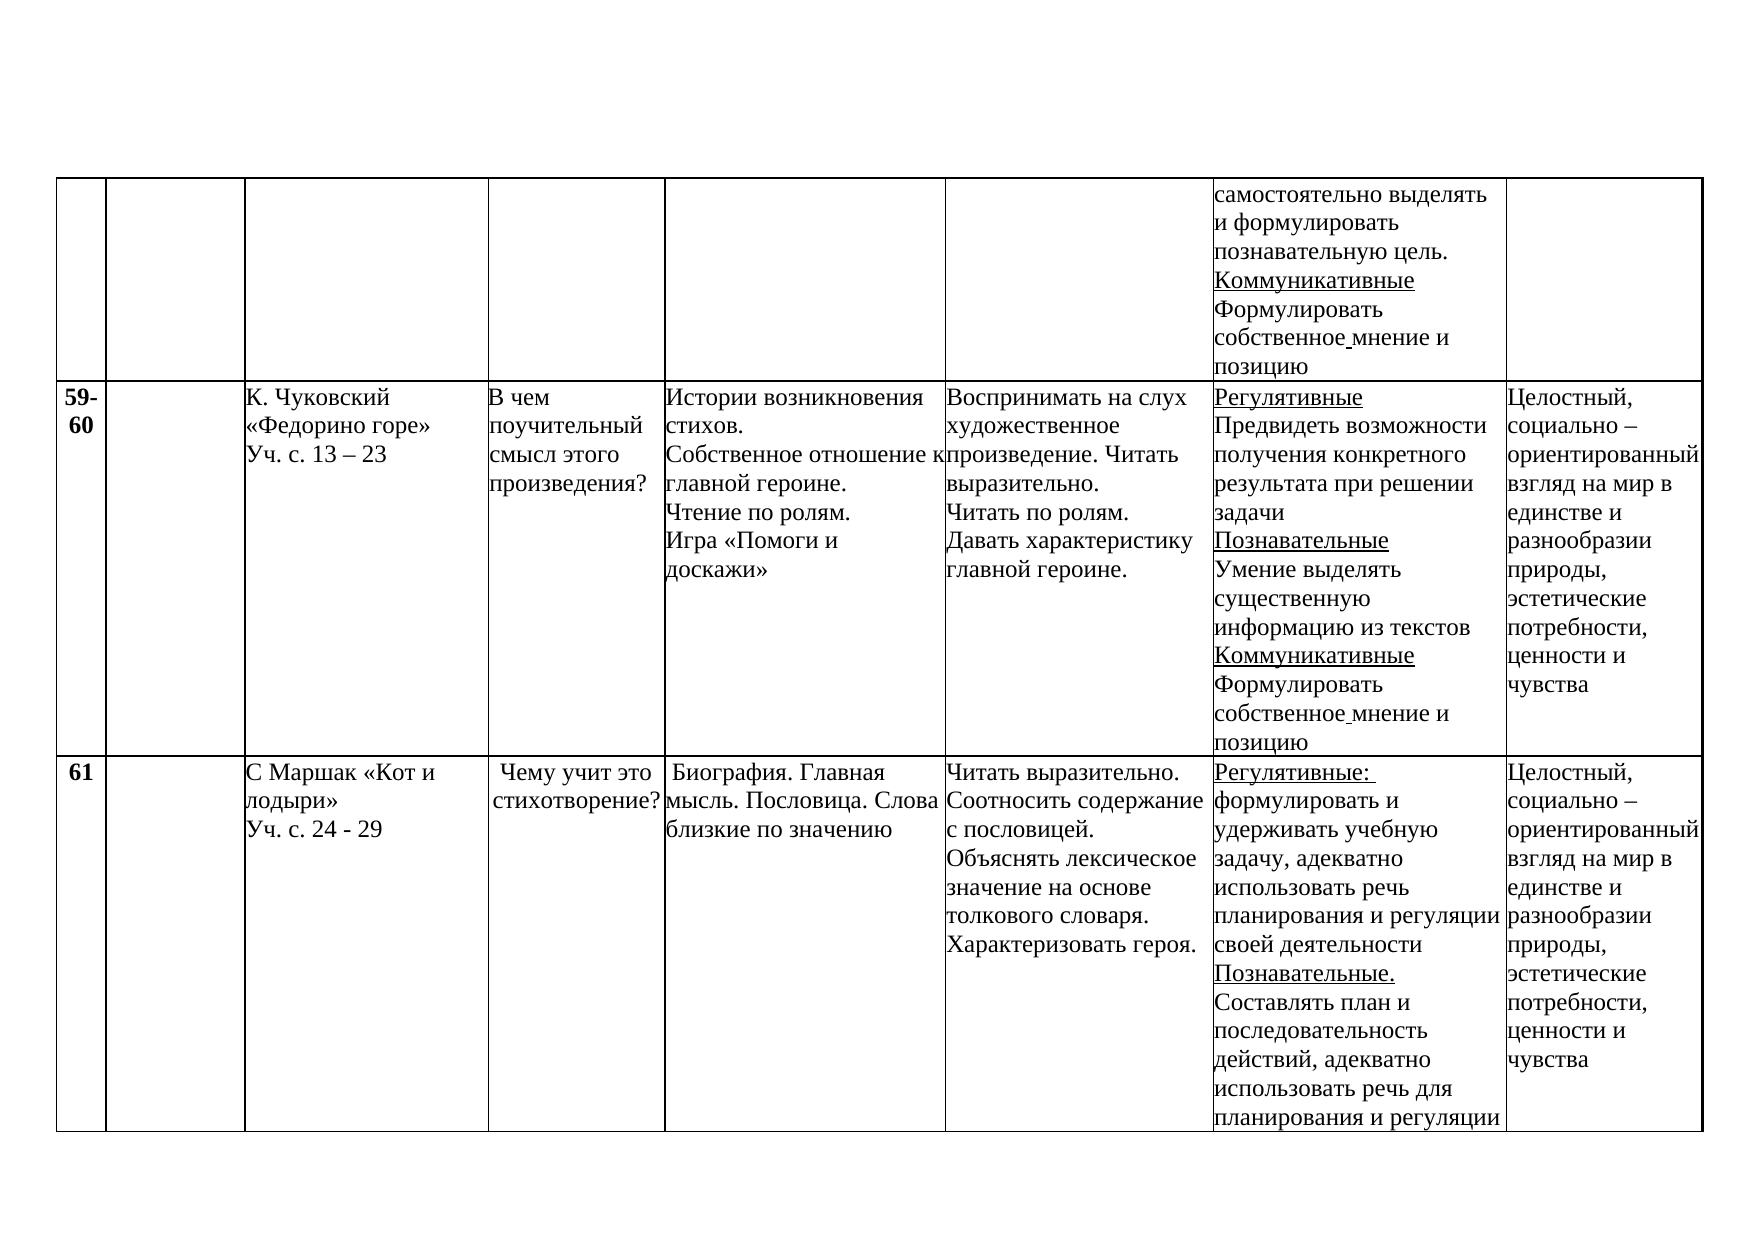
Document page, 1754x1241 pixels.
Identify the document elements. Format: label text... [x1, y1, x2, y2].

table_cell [1214, 757, 1506, 1131]
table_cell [666, 179, 945, 380]
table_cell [1214, 179, 1506, 380]
table_cell [107, 382, 244, 755]
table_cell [246, 757, 488, 1131]
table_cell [246, 179, 488, 380]
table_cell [489, 757, 664, 1131]
table_cell Целостный, социально – ориентированный взгляд на мир в единстве и разнообразии природы, эстетические потребности, ценности и чувства [1507, 382, 1701, 755]
table_cell Воспринимать на слух художественное произведение. Читать выразительно. Читать по ролям. Давать характеристику главной героине. [946, 382, 1213, 755]
table_cell Истории возникновения стихов. Собственное отношение к главной героине. Чтение по ролям. Игра «Помоги и доскажи» [666, 382, 945, 755]
table_cell Регулятивные Предвидеть возможности получения конкретного результата при решении задачи Познавательные Умение выделять существенную информацию из текстов Коммуникативные Формулировать собственное мнение и позицию [1214, 382, 1506, 755]
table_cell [1507, 757, 1701, 1131]
table_cell 61 [57, 757, 105, 1131]
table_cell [1507, 179, 1701, 380]
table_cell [489, 179, 664, 380]
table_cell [666, 757, 945, 1131]
table_cell 59-60 [57, 382, 105, 755]
table_cell 58 [57, 179, 105, 380]
table_cell [107, 757, 244, 1131]
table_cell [946, 757, 1213, 1131]
table_cell К. Чуковский «Федорино горе» Уч. с. 13 – 23 [246, 382, 488, 755]
table_cell [107, 179, 244, 380]
table_cell В чем поучительный смысл этого произведения? [489, 382, 664, 755]
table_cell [946, 179, 1213, 380]
